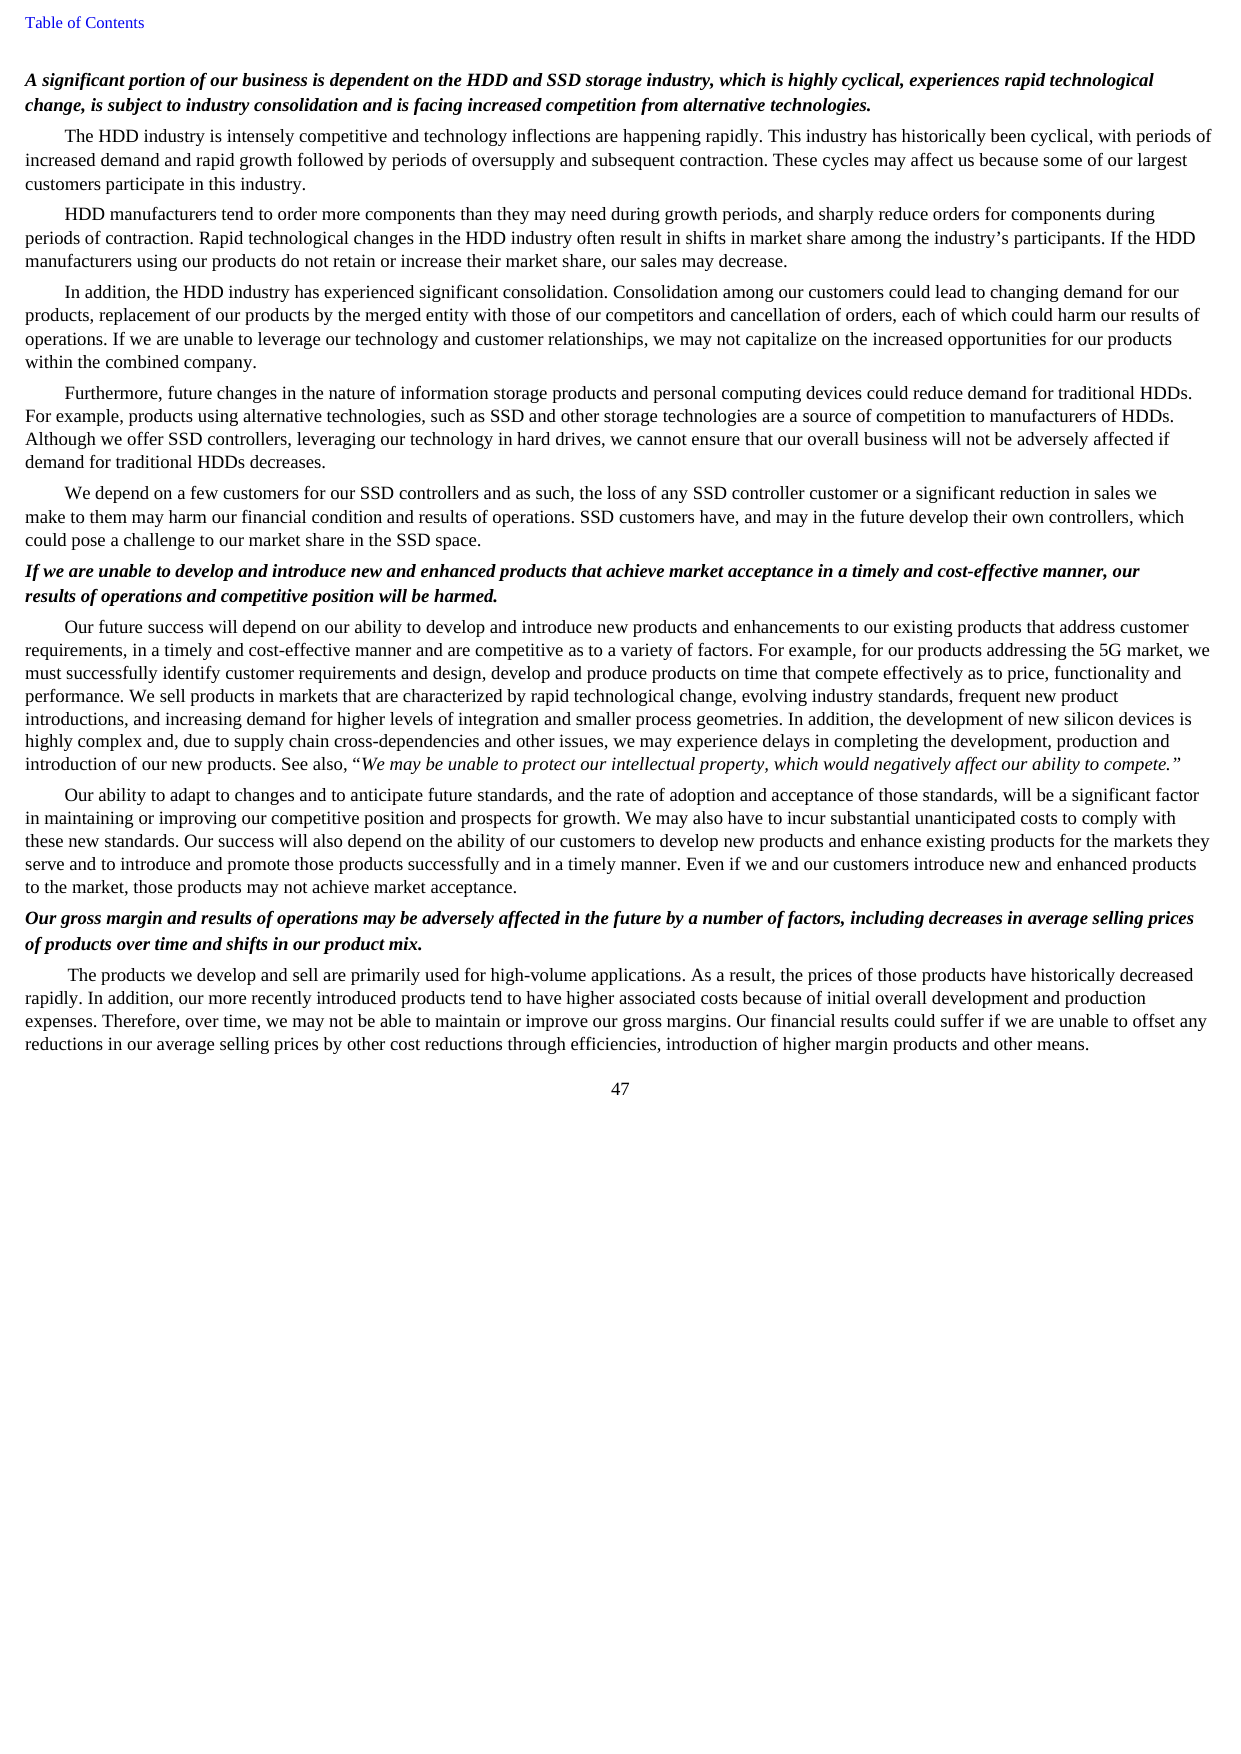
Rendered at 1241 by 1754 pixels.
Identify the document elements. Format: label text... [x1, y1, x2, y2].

text Table of Contents [25, 13, 1213, 32]
text In addition, the HDD industry has experienced significant consolidation. Consolidation among our customers could lead to changing demand for our products, replacement of our products by the merged entity with those of our competitors and cancellation of orders, each of which could harm our results of operations. If we are unable to leverage our technology and customer relationships, we may not capitalize on the increased opportunities for our products within the combined company. [25, 281, 1203, 372]
text Our ability to adapt to changes and to anticipate future standards, and the rate of adoption and acceptance of those standards, will be a significant factor in maintaining or improving our competitive position and prospects for growth. We may also have to incur substantial unanticipated costs to comply with these new standards. Our success will also depend on the ability of our customers to develop new products and enhance existing products for the markets they serve and to introduce and promote those products successfully and in a timely manner. Even if we and our customers introduce new and enhanced products to the market, those products may not achieve market acceptance. [25, 784, 1213, 898]
text A significant portion of our business is dependent on the HDD and SSD storage industry, which is highly cyclical, experiences rapid technological change, is subject to industry consolidation and is facing increased competition from alternative technologies. [25, 68, 1155, 116]
text 47 [25, 1078, 1215, 1099]
text Our gross margin and results of operations may be adversely affected in the future by a number of factors, including decreases in average selling prices of products over time and shifts in our product mix. [25, 907, 1197, 954]
text If we are unable to develop and introduce new and enhanced products that achieve market acceptance in a timely and cost-effective manner, our results of operations and competitive position will be harmed. [25, 559, 1197, 607]
text Our future success will depend on our ability to develop and introduce new products and enhancements to our existing products that address customer requirements, in a timely and cost-effective manner and are competitive as to a variety of factors. For example, for our products addressing the 5G market, we must successfully identify customer requirements and design, develop and produce products on time that compete effectively as to price, functionality and performance. We sell products in markets that are characterized by rapid technological change, evolving industry standards, frequent new product introductions, and increasing demand for higher levels of integration and smaller process geometries. In addition, the development of new silicon devices is highly complex and, due to supply chain cross-dependencies and other issues, we may experience delays in completing the development, production and introduction of our new products. See also, “We may be unable to protect our intellectual property, which would negatively affect our ability to compete.” [25, 616, 1213, 774]
text We depend on a few customers for our SSD controllers and as such, the loss of any SSD controller customer or a significant reduction in sales we make to them may harm our financial condition and results of operations. SSD customers have, and may in the future develop their own controllers, which could pose a challenge to our market share in the SSD space. [25, 482, 1203, 551]
text The HDD industry is intensely competitive and technology inflections are happening rapidly. This industry has historically been cyclical, with periods of increased demand and rapid growth followed by periods of oversupply and subsequent contraction. These cycles may affect us because some of our largest customers participate in this industry. [25, 125, 1213, 194]
text HDD manufacturers tend to order more components than they may need during growth periods, and sharply reduce orders for components during periods of contraction. Rapid technological changes in the HDD industry often result in shifts in market share among the industry’s participants. If the HDD manufacturers using our products do not retain or increase their market share, our sales may decrease. [25, 203, 1199, 272]
text Furthermore, future changes in the nature of information storage products and personal computing devices could reduce demand for traditional HDDs. For example, products using alternative technologies, such as SSD and other storage technologies are a source of competition to manufacturers of HDDs. Although we offer SSD controllers, leveraging our technology in hard drives, we cannot ensure that our overall business will not be adversely affected if demand for traditional HDDs decreases. [25, 382, 1194, 473]
text The products we develop and sell are primarily used for high-volume applications. As a result, the prices of those products have historically decreased rapidly. In addition, our more recently introduced products tend to have higher associated costs because of initial overall development and production expenses. Therefore, over time, we may not be able to maintain or improve our gross margins. Our financial results could suffer if we are unable to offset any reductions in our average selling prices by other cost reductions through efficiencies, introduction of higher margin products and other means. [25, 963, 1209, 1055]
